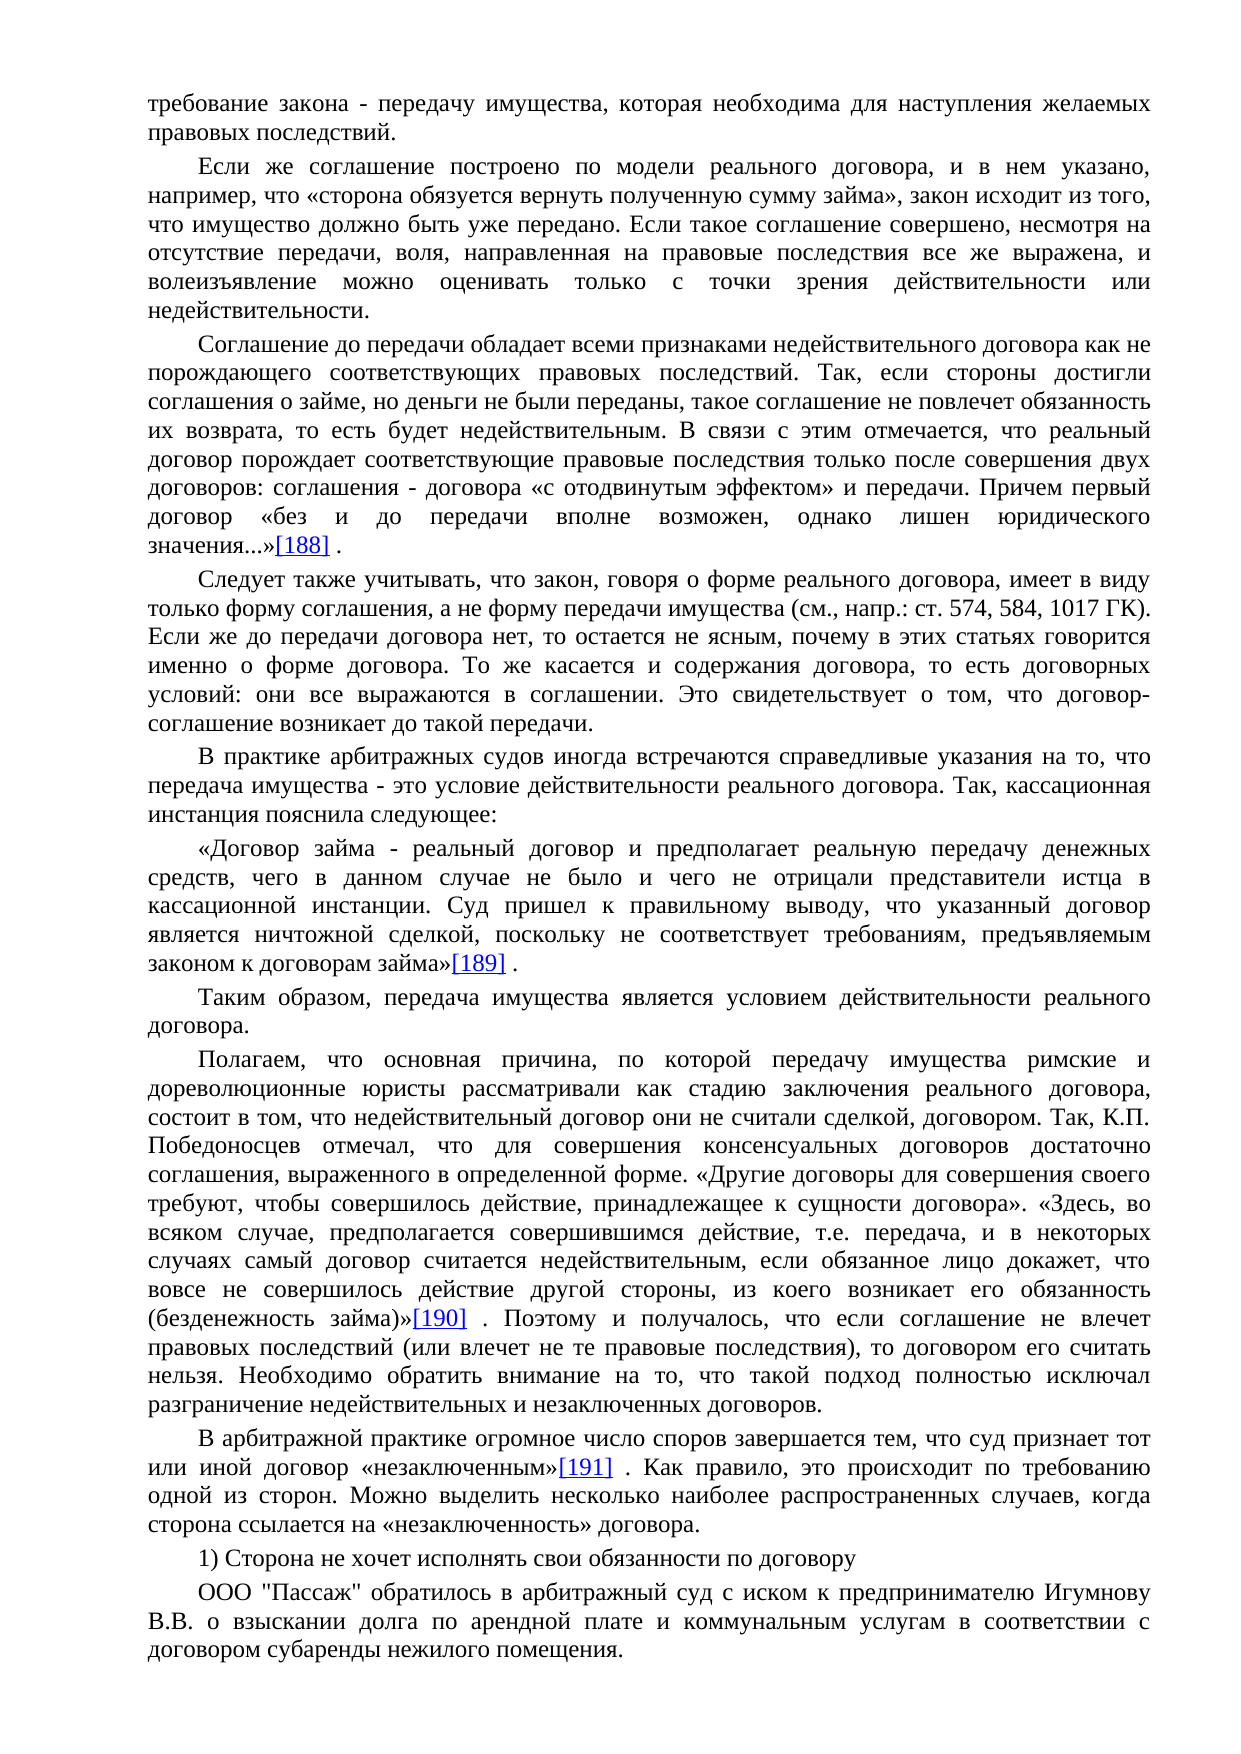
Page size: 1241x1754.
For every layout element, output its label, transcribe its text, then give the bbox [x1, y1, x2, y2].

text В практике арбитражных судов иногда встречаются справедливые указания на то, что передача имущества - это условие действительности реального договора. Так, кассационная инстанция пояснила следующее: [148, 741, 1152, 828]
text Соглашение до передачи обладает всеми признаками недействительного договора как не порождающего соответствующих правовых последствий. Так, если стороны достигли соглашения о займе, но деньги не были переданы, такое соглашение не повлечет обязанность их возврата, то есть будет недействительным. В связи с этим отмечается, что реальный договор порождает соответствующие правовые последствия только после совершения двух договоров: соглашения - договора «с отодвинутым эффектом» и передачи. Причем первый договор «без и до передачи вполне возможен, однако лишен юридического значения...»[188] . [148, 329, 1152, 559]
text «Договор займа - реальный договор и предполагает реальную передачу денежных средств, чего в данном случае не было и чего не отрицали представители истца в кассационной инстанции. Суд пришел к правильному выводу, что указанный договор является ничтожной сделкой, поскольку не соответствует требованиям, предъявляемым законом к договорам займа»[189] . [148, 833, 1152, 977]
text Таким образом, передача имущества является условием действительности реального договора. [148, 982, 1152, 1039]
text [148, 88, 1152, 146]
text В арбитражной практике огромное число споров завершается тем, что суд признает тот или иной договор «незаключенным»[191] . Как правило, это происходит по требованию одной из сторон. Можно выделить несколько наиболее распространенных случаев, когда сторона ссылается на «незаключенность» договора. [148, 1423, 1152, 1538]
text ООО "Пассаж" обратилось в арбитражный суд с иском к предпринимателю Игумнову В.В. о взыскании долга по арендной плате и коммунальным услугам в соответствии с договором субаренды нежилого помещения. [148, 1577, 1152, 1663]
text Полагаем, что основная причина, по которой передачу имущества римские и дореволюционные юристы рассматривали как стадию заключения реального договора, состоит в том, что недействительный договор они не считали сделкой, договором. Так, К.П. Победоносцев отмечал, что для совершения консенсуальных договоров достаточно соглашения, выраженного в определенной форме. «Другие договоры для совершения своего требуют, чтобы совершилось действие, принадлежащее к сущности договора». «Здесь, во всяком случае, предполагается совершившимся действие, т.е. передача, и в некоторых случаях самый договор считается недействительным, если обязанное лицо докажет, что вовсе не совершилось действие другой стороны, из коего возникает его обязанность (безденежность займа)»[190] . Поэтому и получалось, что если соглашение не влечет правовых последствий (или влечет не те правовые последствия), то договором его считать нельзя. Необходимо обратить внимание на то, что такой подход полностью исключал разграничение недействительных и незаключенных договоров. [148, 1044, 1152, 1418]
text Следует также учитывать, что закон, говоря о форме реального договора, имеет в виду только форму соглашения, а не форму передачи имущества (см., напр.: ст. 574, 584, 1017 ГК). Если же до передачи договора нет, то остается не ясным, почему в этих статьях говорится именно о форме договора. То же касается и содержания договора, то есть договорных условий: они все выражаются в соглашении. Это свидетельствует о том, что договор-соглашение возникает до такой передачи. [148, 564, 1152, 736]
text Если же соглашение построено по модели реального договора, и в нем указано, например, что «сторона обязуется вернуть полученную сумму займа», закон исходит из того, что имущество должно быть уже передано. Если такое соглашение совершено, несмотря на отсутствие передачи, воля, направленная на правовые последствия все же выражена, и волеизъявление можно оценивать только с точки зрения действительности или недействительности. [148, 151, 1152, 324]
text 1) Сторона не хочет исполнять свои обязанности по договору [148, 1543, 1152, 1572]
